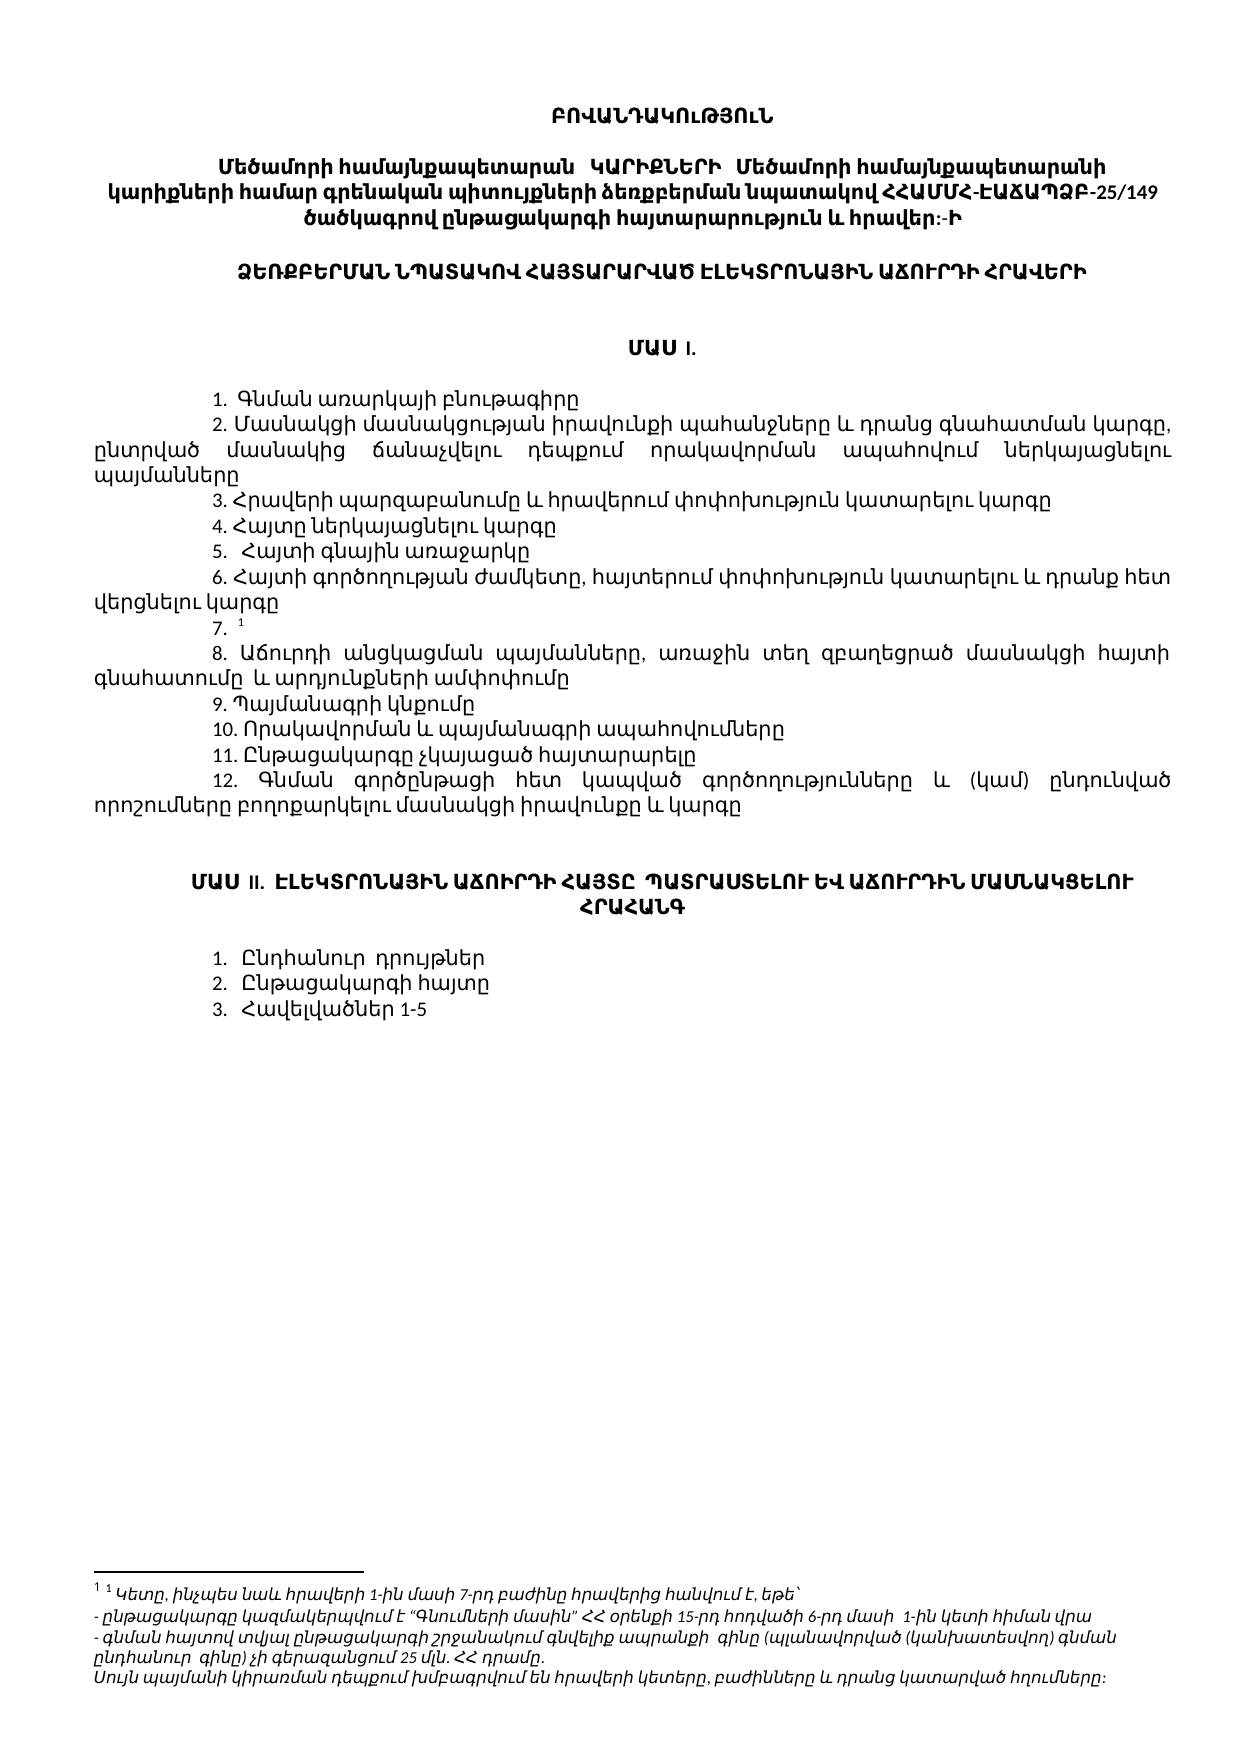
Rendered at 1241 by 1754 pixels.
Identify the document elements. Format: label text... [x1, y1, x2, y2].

text ՄԱՍ II. ԷԼԵԿՏՐՈՆԱՅԻՆ ԱՃՈԻՐԴԻ ՀԱՅՏԸ ՊԱՏՐԱՍՏԵԼՈՒ ԵՎ ԱՃՈՒՐԴԻՆ ՄԱՍՆԱԿՑԵԼՈՒ ՀՐԱՀԱՆԳ [94, 869, 1171, 920]
text 11. Ընթացակարգը չկայացած հայտարարելը [94, 742, 1171, 767]
text Մեծամորի համայնքապետարան ԿԱՐԻՔՆԵՐԻ Մեծամորի համայնքապետարանի կարիքների համար գրենական պիտույքների ձեռքբերման նպատակով ՀՀԱՄՄՀ-ԷԱՃԱՊՁԲ-25/149 ծածկագրով ընթացակարգի հայտարարություն և հրավեր:-Ի [94, 154, 1171, 230]
text 1. Ընդհանուր դրույթներ [94, 945, 1171, 971]
text 9. Պայմանագրի կնքումը [94, 691, 1171, 716]
text ՁԵՌՔԲԵՐՄԱՆ ՆՊԱՏԱԿՈՎ ՀԱՅՏԱՐԱՐՎԱԾ ԷԼԵԿՏՐՈՆԱՅԻՆ ԱՃՈՒՐԴԻ ՀՐԱՎԵՐԻ [94, 259, 1171, 284]
text ՄԱՍ I. [94, 335, 1171, 361]
text 2. Մասնակցի մասնակցության իրավունքի պահանջները և դրանց գնահատման կարգը, ընտրված մասնակից ճանաչվելու դեպքում որակավորման ապահովում ներկայացնելու պայմանները [94, 411, 1171, 488]
text 8. Աճուրդի անցկացման պայմանները, առաջին տեղ զբաղեցրած մասնակցի հայտի գնահատումը և արդյունքների ամփոփումը [94, 640, 1171, 691]
text 12. Գնման գործընթացի հետ կապված գործողությունները և (կամ) ընդունված որոշումները բողոքարկելու մասնակցի իրավունքը և կարգը [94, 767, 1171, 818]
text 2. Ընթացակարգի հայտը [94, 971, 1171, 996]
text 3. Հրավերի պարզաբանումը և հրավերում փոփոխություն կատարելու կարգը [94, 488, 1171, 513]
text 3. Հավելվածներ 1-5 [94, 996, 1171, 1021]
text 4. Հայտը ներկայացնելու կարգը [94, 513, 1171, 538]
text 5. Հայտի գնային առաջարկը [94, 538, 1171, 564]
text 10. Որակավորման և պայմանագրի ապահովումները [94, 716, 1171, 742]
text 7. 1 [94, 615, 1171, 640]
text 1. Գնման առարկայի բնութագիրը [94, 386, 1171, 411]
text 6. Հայտի գործողության ժամկետը, հայտերում փոփոխություն կատարելու և դրանք հետ վերցնելու կարգը [94, 564, 1171, 615]
text ԲՈՎԱՆԴԱԿՈւԹՅՈւՆ [94, 103, 1171, 128]
